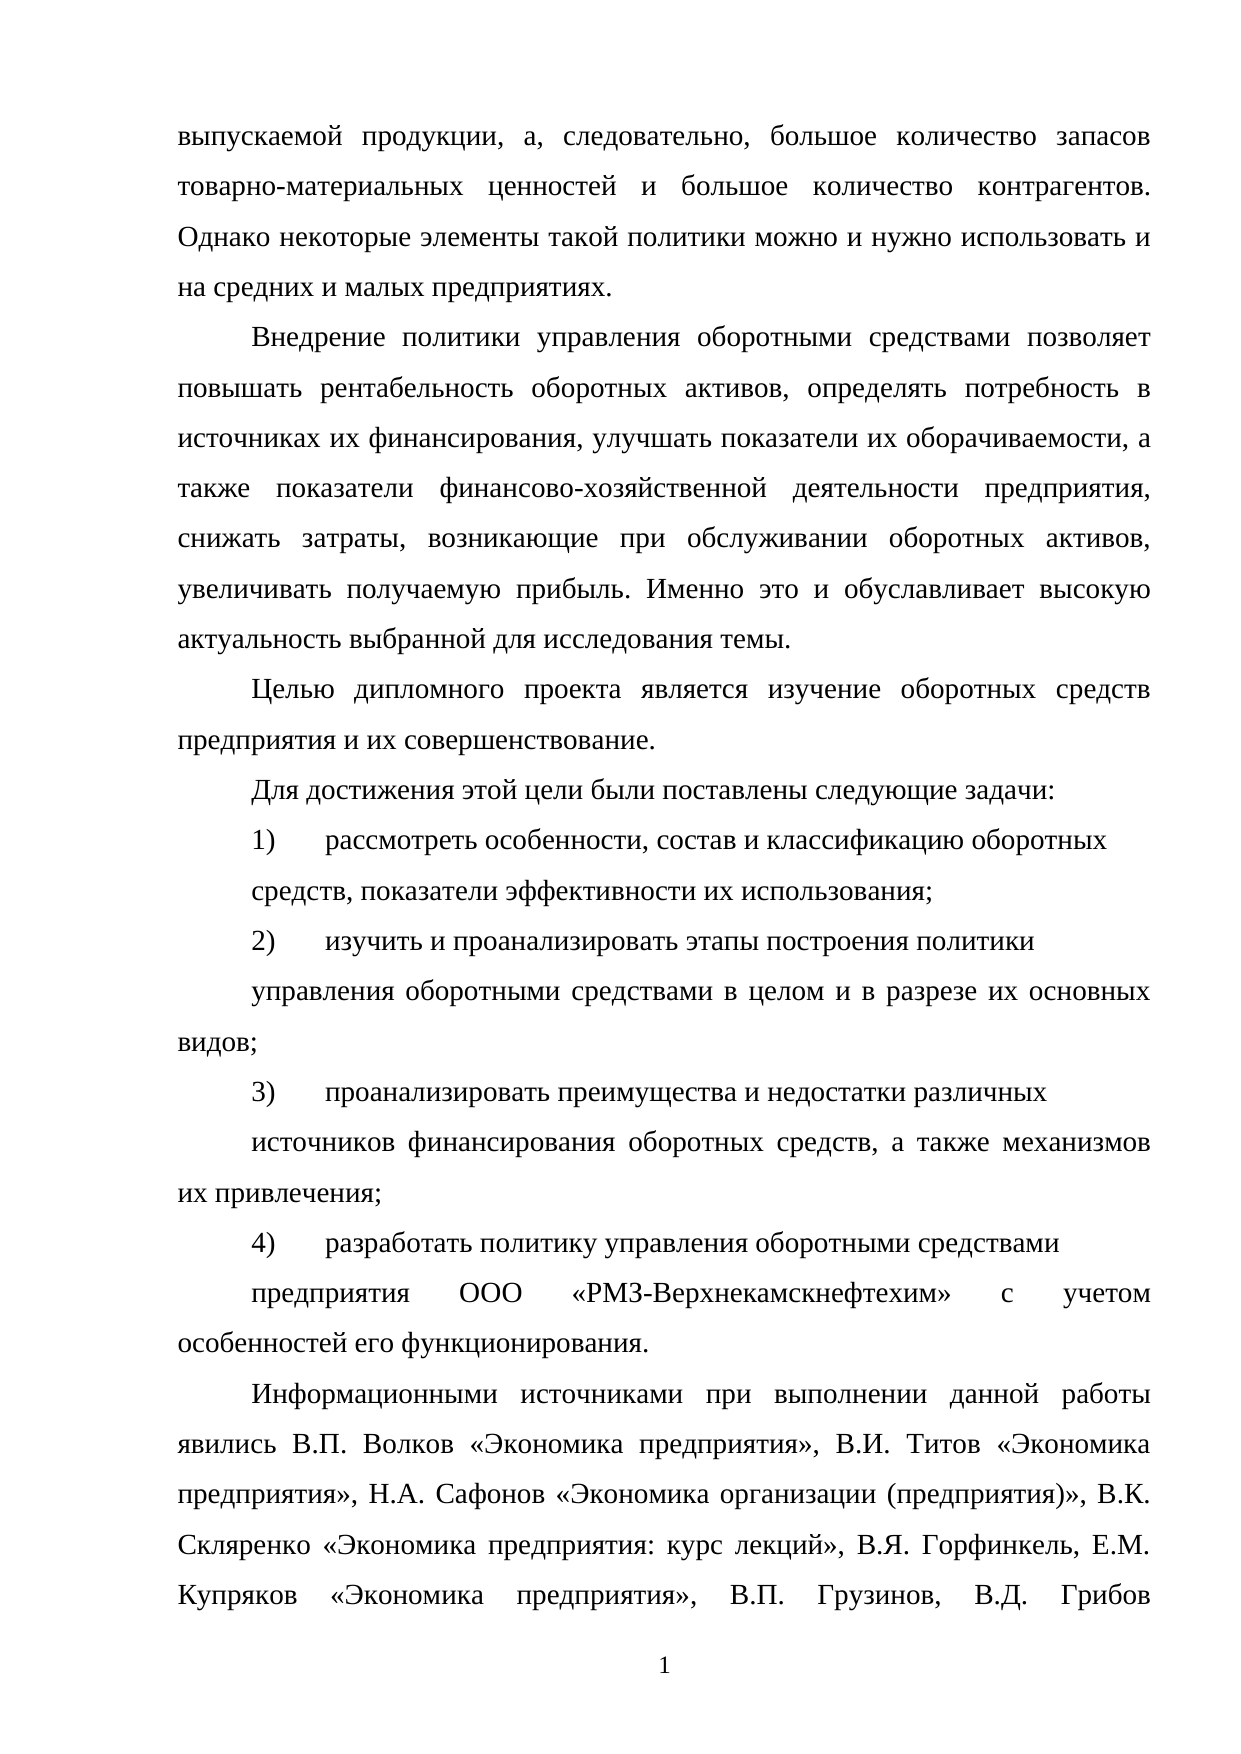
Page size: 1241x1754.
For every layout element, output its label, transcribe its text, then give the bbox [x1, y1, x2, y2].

list разработать политику управления оборотными средствами [177, 1225, 1152, 1258]
list рассмотреть особенности, состав и классификацию оборотных [177, 822, 1152, 856]
text Целью дипломного проекта является изучение оборотных средств предприятия и их совершенствование. [177, 672, 1152, 755]
text источников финансирования оборотных средств, а также механизмов их привлечения; [177, 1124, 1152, 1208]
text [177, 1376, 1152, 1611]
list изучить и проанализировать этапы построения политики [177, 923, 1152, 957]
text Для достижения этой цели были поставлены следующие задачи: [177, 772, 1152, 806]
text предприятия ООО «РМЗ-Верхнекамскнефтехим» с учетом особенностей его функционирования. [177, 1275, 1152, 1359]
list проанализировать преимущества и недостатки различных [177, 1074, 1152, 1108]
text Внедрение политики управления оборотными средствами позволяет повышать рентабельность оборотных активов, определять потребность в источниках их финансирования, улучшать показатели их оборачиваемости, а также показатели финансово-хозяйственной деятельности предприятия, снижать затраты, возникающие при обслуживании оборотных активов, увеличивать получаемую прибыль. Именно это и обуславливает высокую актуальность выбранной для исследования темы. [177, 319, 1152, 655]
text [177, 118, 1152, 303]
text управления оборотными средствами в целом и в разрезе их основных видов; [177, 973, 1152, 1057]
text средств, показатели эффективности их использования; [177, 873, 1152, 906]
